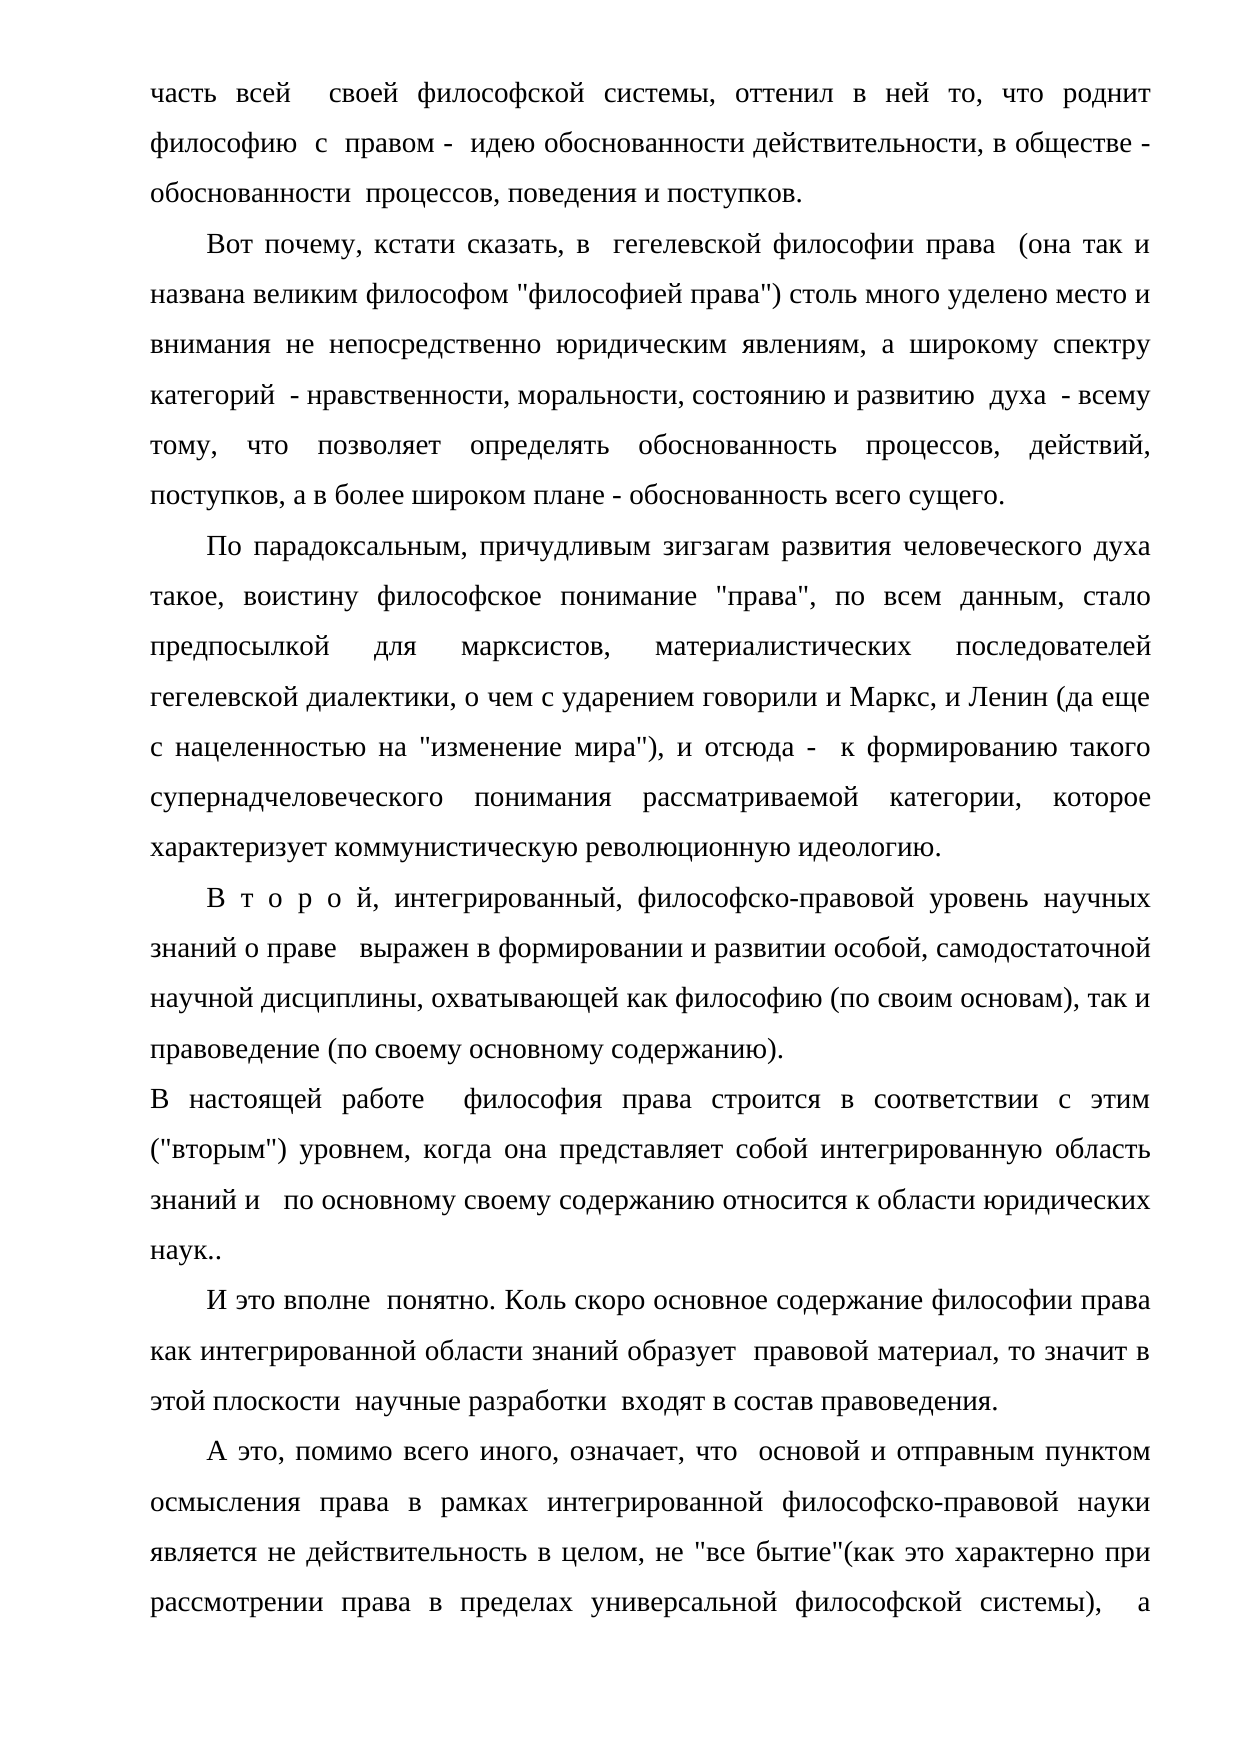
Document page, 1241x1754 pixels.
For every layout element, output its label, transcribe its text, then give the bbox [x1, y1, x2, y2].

text В т о р о й, интегрированный, философско-правовой уровень научных знаний о праве выражен в формировании и развитии особой, самодостаточной научной дисциплины, охватывающей как философию (по своим основам), так и правоведение (по своему основному содержанию). [150, 880, 1152, 1064]
text Вот почему, кстати сказать, в гегелевской философии права (она так и названа великим философом "философией права") столь много уделено место и внимания не непосредственно юридическим явлениям, а широкому спектру категорий - нравственности, моральности, состоянию и развитию духа - всему тому, что позволяет определять обоснованность процессов, действий, поступков, а в более широком плане - обоснованность всего сущего. [150, 226, 1152, 511]
text По парадоксальным, причудливым зигзагам развития человеческого духа такое, воистину философское понимание "права", по всем данным, стало предпосылкой для марксистов, материалистических последователей гегелевской диалектики, о чем с ударением говорили и Маркс, и Ленин (да еще с нацеленностью на "изменение мира"), и отсюда - к формированию такого супернадчеловеческого понимания рассматриваемой категории, которое характеризует коммунистическую революционную идеологию. [150, 528, 1152, 863]
text И это вполне понятно. Коль скоро основное содержание философии права как интегрированной области знаний образует правовой материал, то значит в этой плоскости научные разработки входят в состав правоведения. [150, 1282, 1152, 1417]
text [150, 75, 1152, 209]
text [150, 1433, 1152, 1618]
text В настоящей работе философия права строится в соответствии с этим ("вторым") уровнем, когда она представляет собой интегрированную область знаний и по основному своему содержанию относится к области юридических наук.. [150, 1081, 1152, 1266]
